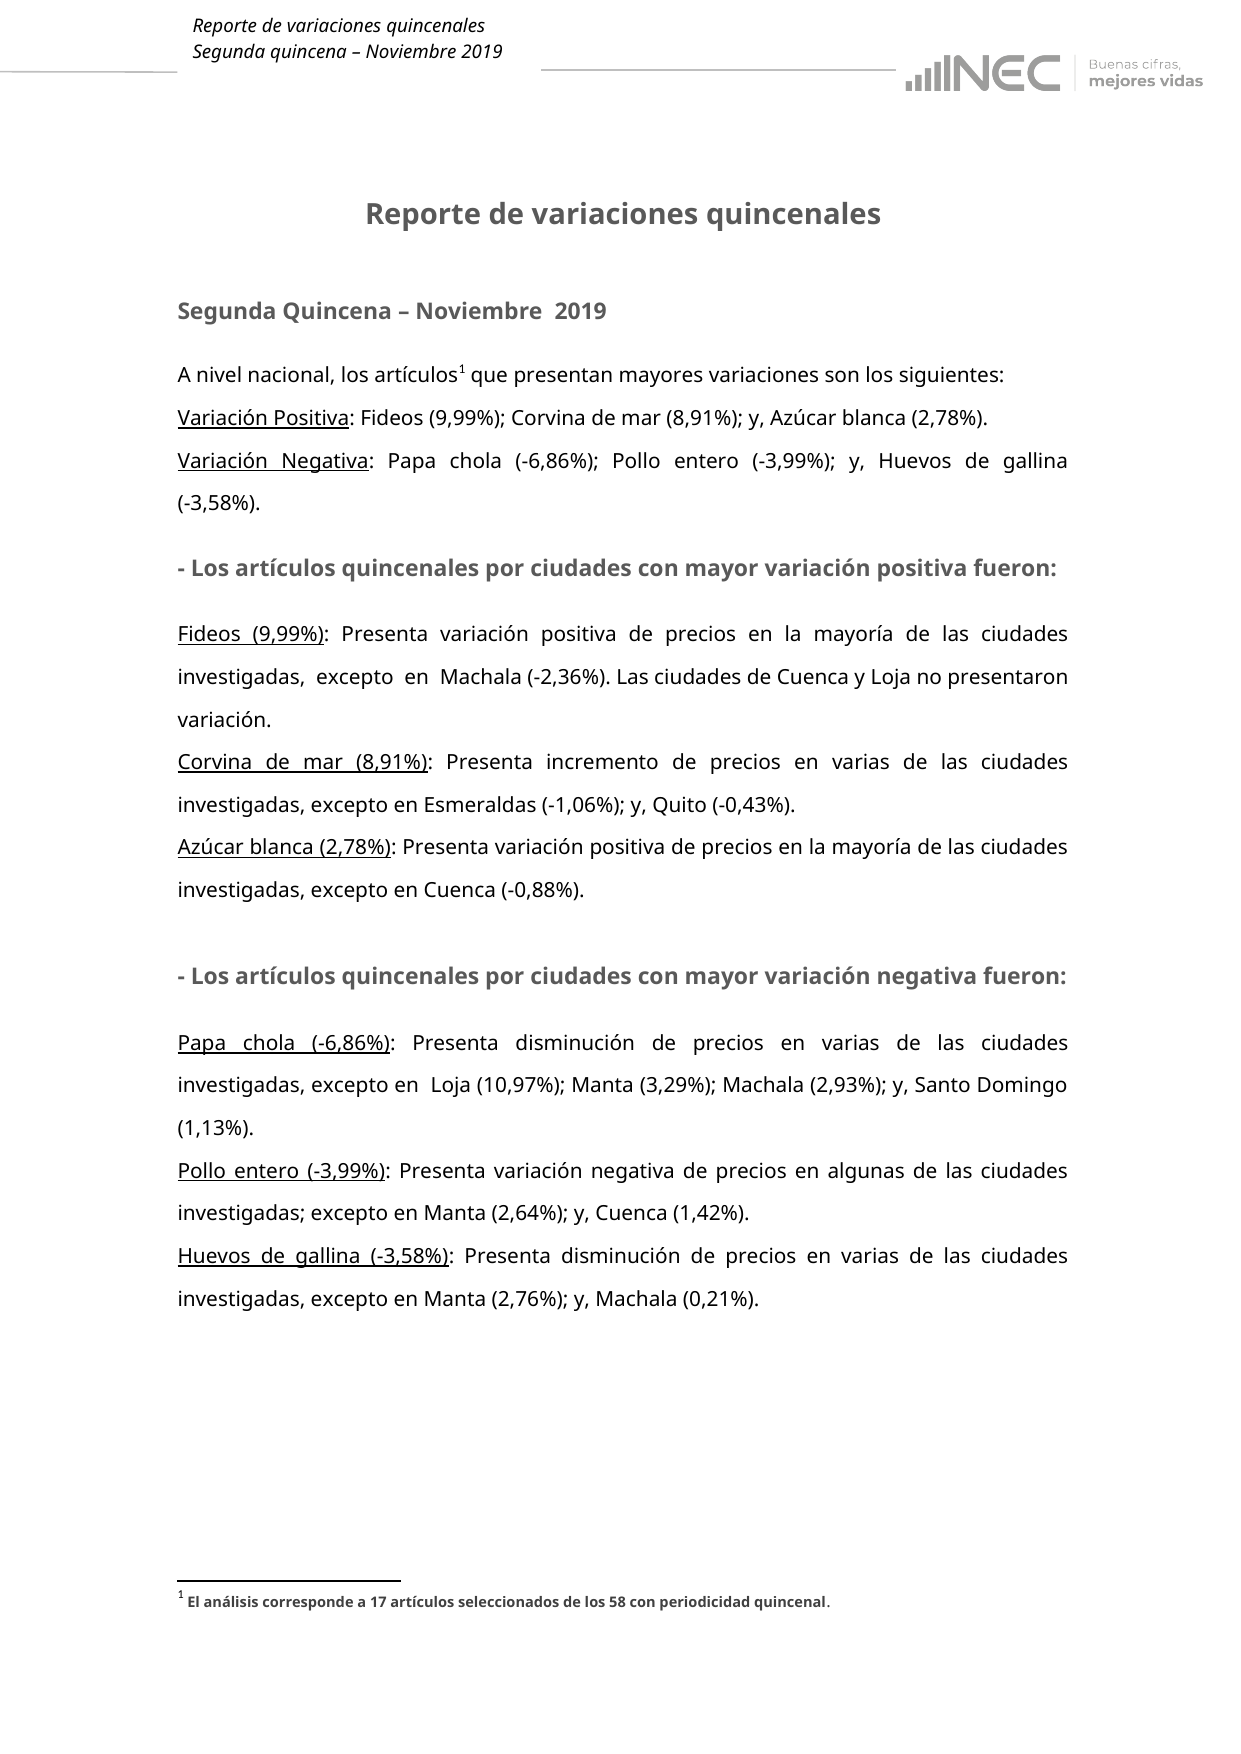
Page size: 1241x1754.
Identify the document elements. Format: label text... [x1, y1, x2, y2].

text Pollo entero (-3,99%): Presenta variación negativa de precios en algunas de las ciudades investigadas; excepto en Manta (2,64%); y, Cuenca (1,42%). [177, 1156, 1069, 1227]
text Reporte de variaciones quincenales [177, 193, 1069, 233]
text Azúcar blanca (2,78%): Presenta variación positiva de precios en la mayoría de las ciudades investigadas, excepto en Cuenca (-0,88%). [177, 832, 1069, 903]
text Huevos de gallina (-3,58%): Presenta disminución de precios en varias de las ciudades investigadas, excepto en Manta (2,76%); y, Machala (0,21%). [177, 1241, 1069, 1312]
text Corvina de mar (8,91%): Presenta incremento de precios en varias de las ciudades investigadas, excepto en Esmeraldas (-1,06%); y, Quito (-0,43%). [177, 747, 1069, 818]
text - Los artículos quincenales por ciudades con mayor variación positiva fueron: [177, 552, 1069, 583]
text Fideos (9,99%): Presenta variación positiva de precios en la mayoría de las ciudades investigadas, excepto en Machala (-2,36%). Las ciudades de Cuenca y Loja no presentaron variación. [177, 619, 1069, 733]
text Variación Positiva: Fideos (9,99%); Corvina de mar (8,91%); y, Azúcar blanca (2,78%). [177, 403, 1069, 432]
text Segunda Quincena – Noviembre 2019 [177, 295, 1069, 326]
text Variación Negativa: Papa chola (-6,86%); Pollo entero (-3,99%); y, Huevos de gallina (-3,58%). [177, 446, 1069, 517]
text Papa chola (-6,86%): Presenta disminución de precios en varias de las ciudades investigadas, excepto en Loja (10,97%); Manta (3,29%); Machala (2,93%); y, Santo Domingo (1,13%). [177, 1028, 1069, 1142]
text - Los artículos quincenales por ciudades con mayor variación negativa fueron: [177, 960, 1069, 992]
text A nivel nacional, los artículos que presentan mayores variaciones son los siguientes: [177, 361, 1069, 389]
picture [899, 49, 1204, 91]
